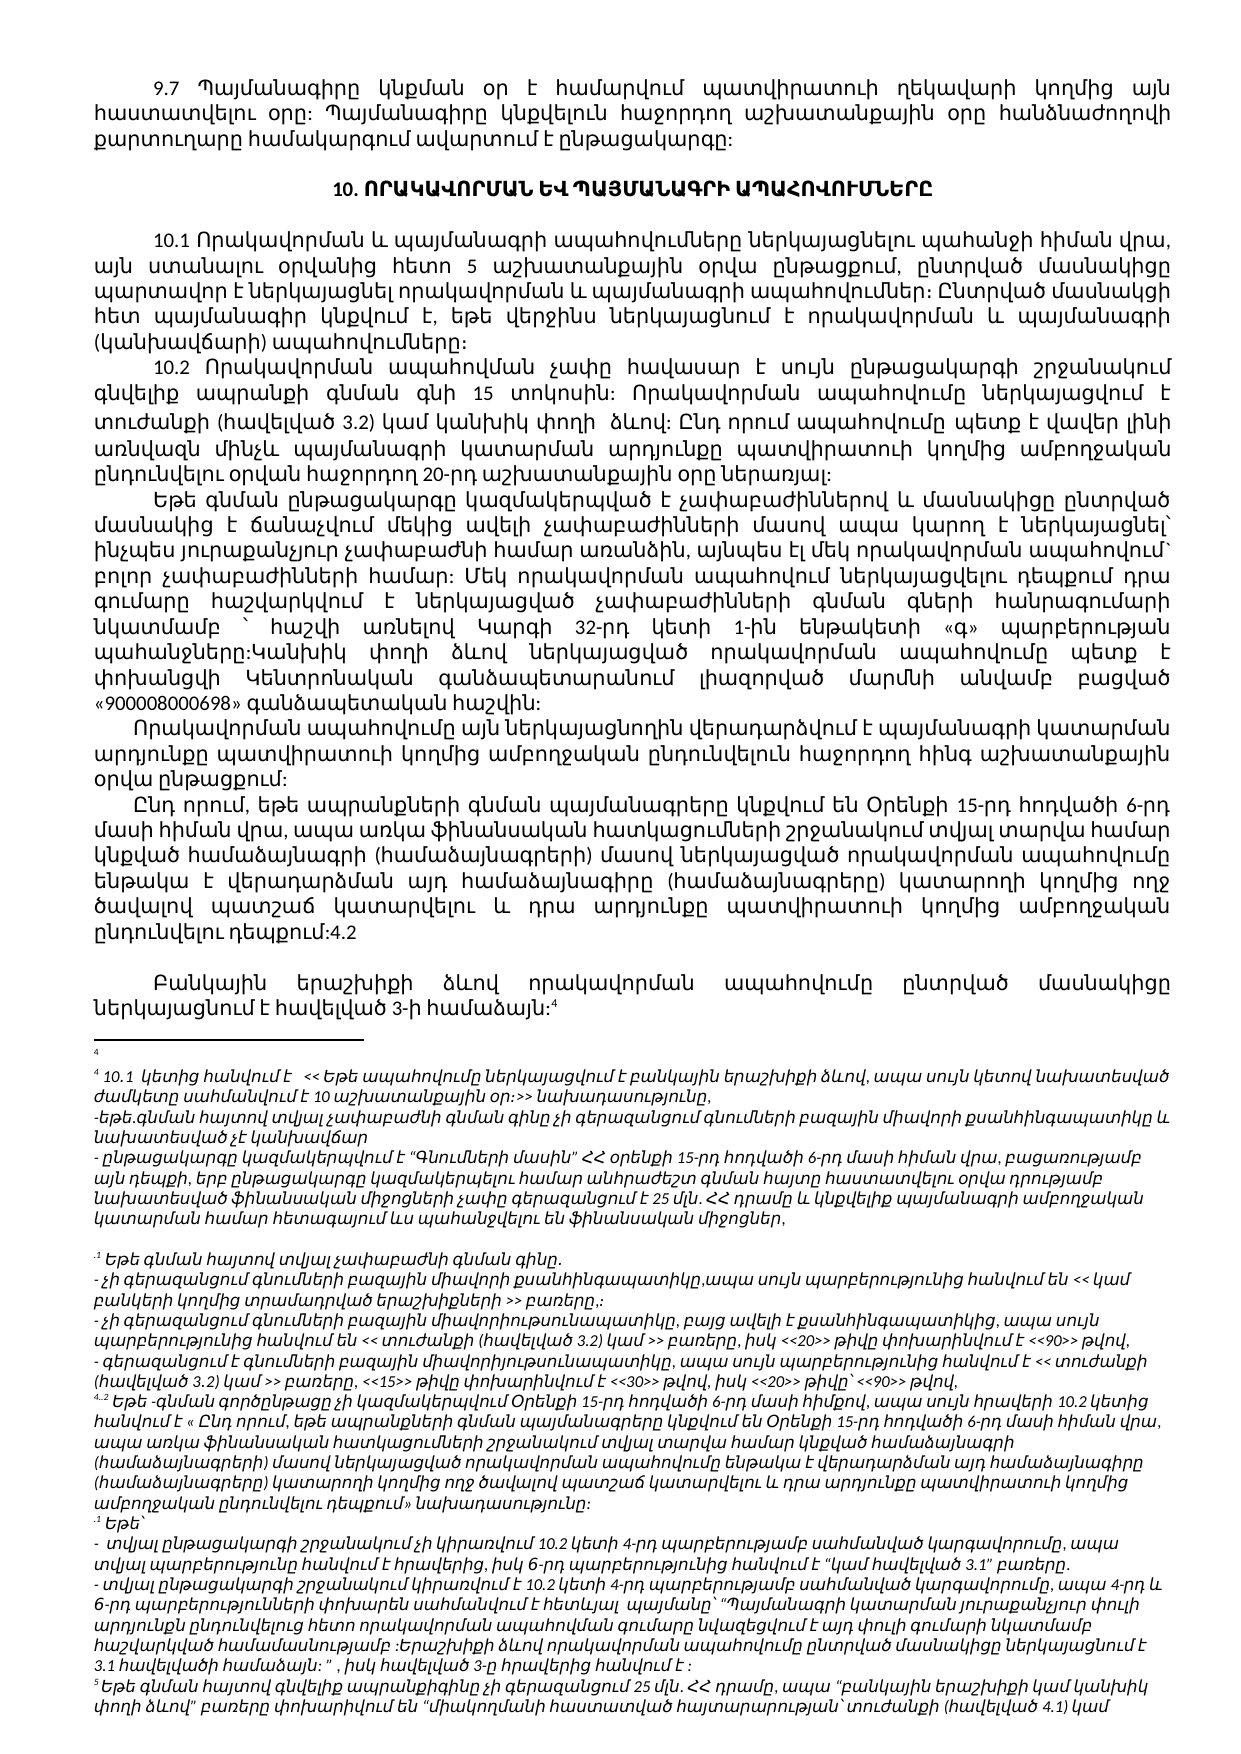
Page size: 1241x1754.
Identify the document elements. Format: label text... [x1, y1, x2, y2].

text Ընդ որում, եթե ապրանքների գնման պայմանագրերը կնքվում են Օրենքի 15-րդ հոդվածի 6-րդ մասի հիման վրա, ապա առկա ֆինանսական հատկացումների շրջանակում տվյալ տարվա համար կնքված համաձայնագրի (համաձայնագրերի) մասով ներկայացված որակավորման ապահովումը ենթակա է վերադարձման այդ համաձայնագիրը (համաձայնագրերը) կատարողի կողմից ողջ ծավալով պատշաճ կատարվելու և դրա արդյունքը պատվիրատուի կողմից ամբողջական ընդունվելու դեպքում:4.2 [94, 792, 1171, 944]
text 10. ՈՐԱԿԱՎՈՐՄԱՆ ԵՎ ՊԱՅՄԱՆԱԳՐԻ ԱՊԱՀՈՎՈՒՄՆԵՐԸ [94, 177, 1171, 202]
text Բանկային երաշխիքի ձևով որակավորման ապահովումը ընտրված մասնակիցը ներկայացնում է հավելված 3-ի համաձայն: [94, 970, 1171, 1021]
text Եթե գնման ընթացակարգը կազմակերպված է չափաբաժիններով և մասնակիցը ընտրված մասնակից է ճանաչվում մեկից ավելի չափաբաժինների մասով ապա կարող է ներկայացնել՝ ինչպես յուրաքանչյուր չափաբաժնի համար առանձին, այնպես էլ մեկ որակավորման ապահովում` բոլոր չափաբաժինների համար: Մեկ որակավորման ապահովում ներկայացվելու դեպքում դրա գումարը հաշվարկվում է ներկայացված չափաբաժինների գնման գների հանրագումարի նկատմամբ ՝ հաշվի առնելով Կարգի 32-րդ կետի 1-ին ենթակետի «գ» պարբերության պահանջները:Կանխիկ փողի ձևով ներկայացված որակավորման ապահովումը պետք է փոխանցվի Կենտրոնական գանձապետարանում լիազորված մարմնի անվամբ բացված «900008000698» գանձապետական հաշվին: [94, 487, 1171, 716]
text 10.2 Որակավորման ապահովման չափը հավասար է սույն ընթացակարգի շրջանակում գնվելիք ապրանքի գնման գնի 15 տոկոսին: Որակավորման ապահովումը ներկայացվում է տուժանքի (հավելված 3.2) կամ կանխիկ փողի ձևով: Ընդ որում ապահովումը պետք է վավեր լինի առնվազն մինչև պայմանագրի կատարման արդյունքը պատվիրատուի կողմից ամբողջական ընդունվելու օրվան հաջորդող 20-րդ աշխատանքային օրը ներառյալ: [94, 354, 1171, 487]
text 10.1 Որակավորման և պայմանագրի ապահովումները ներկայացնելու պահանջի հիման վրա, այն ստանալու օրվանից հետո 5 աշխատանքային օրվա ընթացքում, ընտրված մասնակիցը պարտավոր է ներկայացնել որակավորման և պայմանագրի ապահովումներ։ Ընտրված մասնակցի հետ պայմանագիր կնքվում է, եթե վերջինս ներկայացնում է որակավորման և պայմանագրի (կանխավճարի) ապահովումները։ [94, 227, 1171, 354]
text Որակավորման ապահովումը այն ներկայացնողին վերադարձվում է պայմանագրի կատարման արդյունքը պատվիրատուի կողմից ամբողջական ընդունվելուն հաջորդող հինգ աշխատանքային օրվա ընթացքում: [94, 716, 1171, 792]
text 9.7 Պայմանագիրը կնքման օր է համարվում պատվիրատուի ղեկավարի կողմից այն հաստատվելու օրը: Պայմանագիրը կնքվելուն հաջորդող աշխատանքային օրը հանձնաժողովի քարտուղարը համակարգում ավարտում է ընթացակարգը: [94, 75, 1171, 151]
